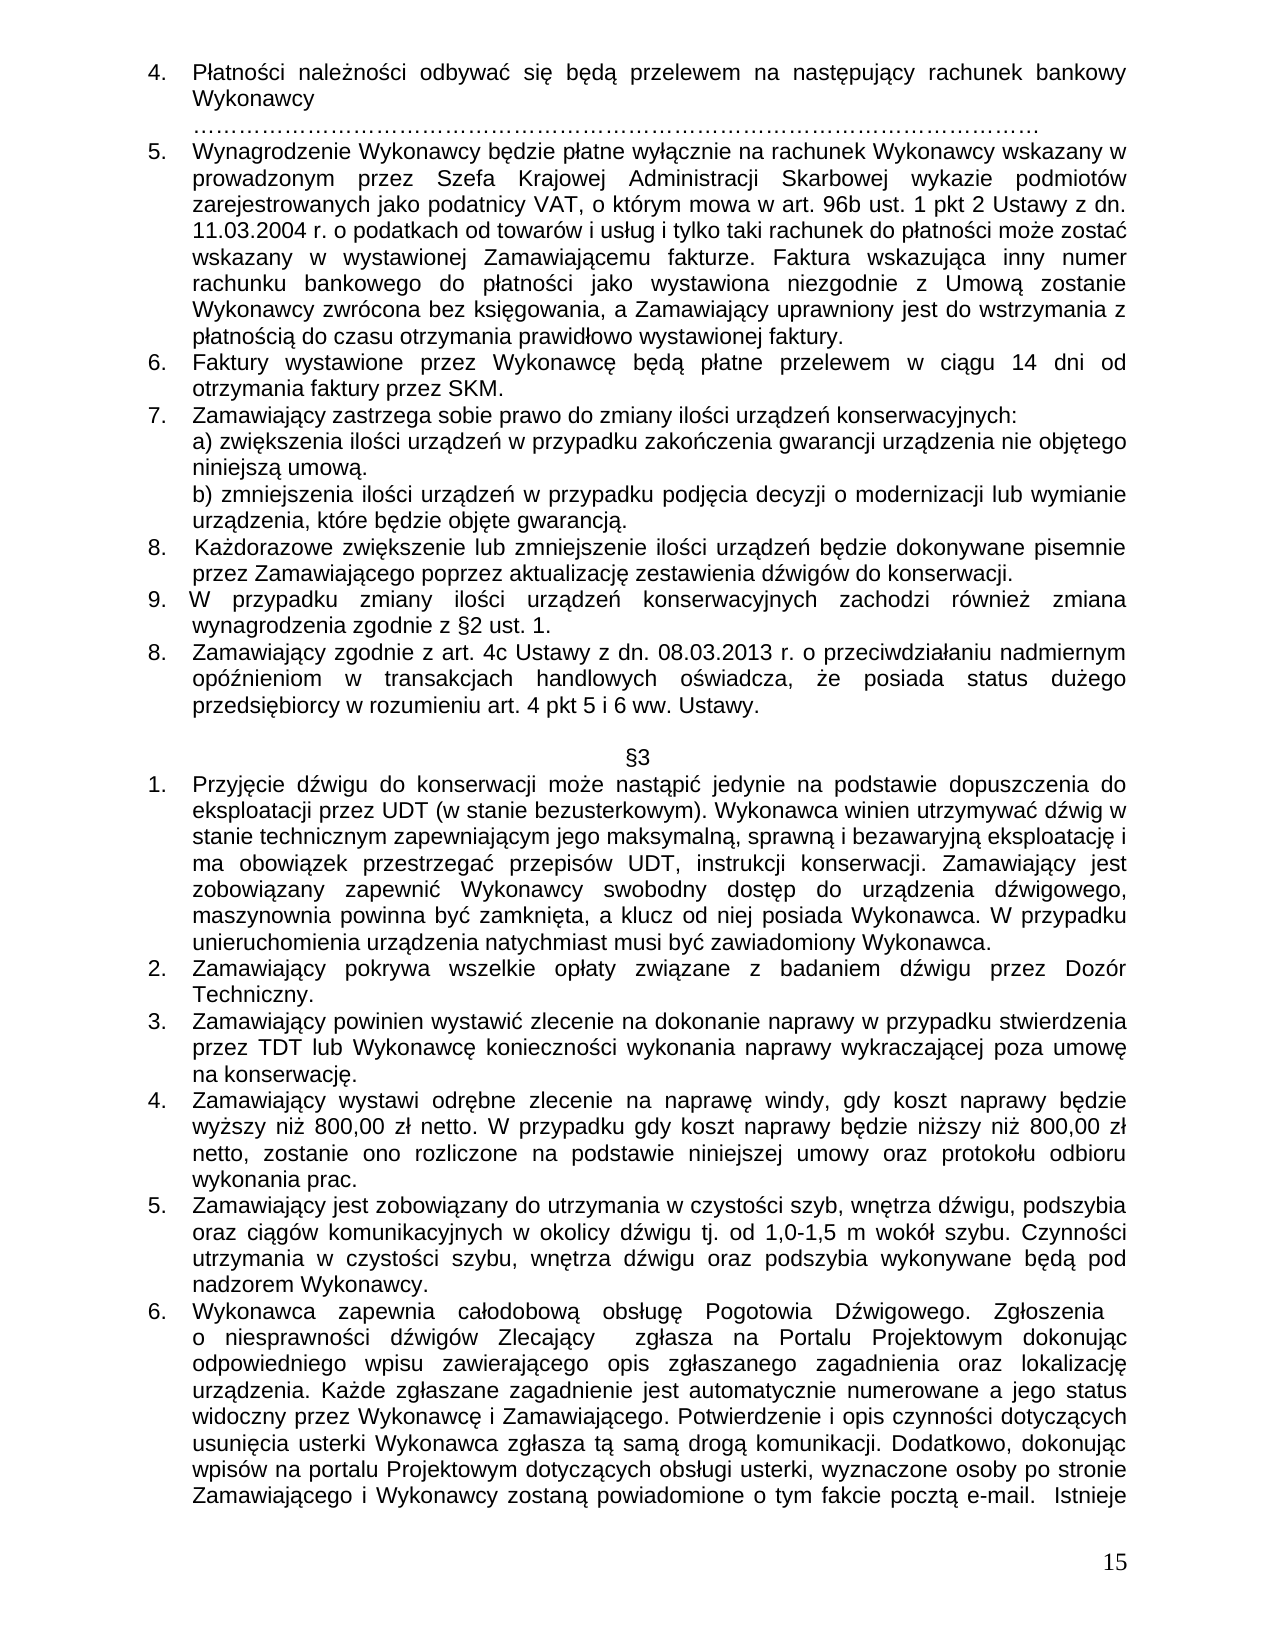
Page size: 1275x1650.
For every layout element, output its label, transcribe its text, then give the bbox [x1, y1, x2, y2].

text 8. Każdorazowe zwiększenie lub zmniejszenie ilości urządzeń będzie dokonywane pisemnie przez Zamawiającego poprzez aktualizację zestawienia dźwigów do konserwacji. [148, 533, 1127, 586]
list Zamawiający pokrywa wszelkie opłaty związane z badaniem dźwigu przez Dozór Techniczny. [148, 955, 1127, 1008]
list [148, 1298, 1127, 1508]
list Zamawiający powinien wystawić zlecenie na dokonanie naprawy w przypadku stwierdzenia przez TDT lub Wykonawcę konieczności wykonania naprawy wykraczającej poza umowę na konserwację. [148, 1008, 1127, 1087]
list Zamawiający zastrzega sobie prawo do zmiany ilości urządzeń konserwacyjnych: [148, 402, 1127, 428]
list Faktury wystawione przez Wykonawcę będą płatne przelewem w ciągu 14 dni od otrzymania faktury przez SKM. [148, 349, 1127, 402]
text 9. W przypadku zmiany ilości urządzeń konserwacyjnych zachodzi również zmiana wynagrodzenia zgodnie z §2 ust. 1. [148, 586, 1127, 639]
list Zamawiający wystawi odrębne zlecenie na naprawę windy, gdy koszt naprawy będzie wyższy niż 800,00 zł netto. W przypadku gdy koszt naprawy będzie niższy niż 800,00 zł netto, zostanie ono rozliczone na podstawie niniejszej umowy oraz protokołu odbioru wykonania prac. [148, 1087, 1127, 1192]
list Płatności należności odbywać się będą przelewem na następujący rachunek bankowy Wykonawcy ………………………………………………………………………………………………… [148, 59, 1127, 138]
text §3 [148, 744, 1127, 771]
list Przyjęcie dźwigu do konserwacji może nastąpić jedynie na podstawie dopuszczenia do eksploatacji przez UDT (w stanie bezusterkowym). Wykonawca winien utrzymywać dźwig w stanie technicznym zapewniającym jego maksymalną, sprawną i bezawaryjną eksploatację i ma obowiązek przestrzegać przepisów UDT, instrukcji konserwacji. Zamawiający jest zobowiązany zapewnić Wykonawcy swobodny dostęp do urządzenia dźwigowego, maszynownia powinna być zamknięta, a klucz od niej posiada Wykonawca. W przypadku unieruchomienia urządzenia natychmiast musi być zawiadomiony Wykonawca. [148, 771, 1127, 955]
text b) zmniejszenia ilości urządzeń w przypadku podjęcia decyzji o modernizacji lub wymianie urządzenia, które będzie objęte gwarancją. [192, 481, 1127, 533]
list Wynagrodzenie Wykonawcy będzie płatne wyłącznie na rachunek Wykonawcy wskazany w prowadzonym przez Szefa Krajowej Administracji Skarbowej wykazie podmiotów zarejestrowanych jako podatnicy VAT, o którym mowa w art. 96b ust. 1 pkt 2 Ustawy z dn. 11.03.2004 r. o podatkach od towarów i usług i tylko taki rachunek do płatności może zostać wskazany w wystawionej Zamawiającemu fakturze. Faktura wskazująca inny numer rachunku bankowego do płatności jako wystawiona niezgodnie z Umową zostanie Wykonawcy zwrócona bez księgowania, a Zamawiający uprawniony jest do wstrzymania z płatnością do czasu otrzymania prawidłowo wystawionej faktury. [148, 138, 1127, 349]
list Zamawiający jest zobowiązany do utrzymania w czystości szyb, wnętrza dźwigu, podszybia oraz ciągów komunikacyjnych w okolicy dźwigu tj. od 1,0-1,5 m wokół szybu. Czynności utrzymania w czystości szybu, wnętrza dźwigu oraz podszybia wykonywane będą pod nadzorem Wykonawcy. [148, 1192, 1127, 1298]
text a) zwiększenia ilości urządzeń w przypadku zakończenia gwarancji urządzenia nie objętego niniejszą umową. [192, 428, 1127, 481]
list Zamawiający zgodnie z art. 4c Ustawy z dn. 08.03.2013 r. o przeciwdziałaniu nadmiernym opóźnieniom w transakcjach handlowych oświadcza, że posiada status dużego przedsiębiorcy w rozumieniu art. 4 pkt 5 i 6 ww. Ustawy. [148, 639, 1127, 718]
